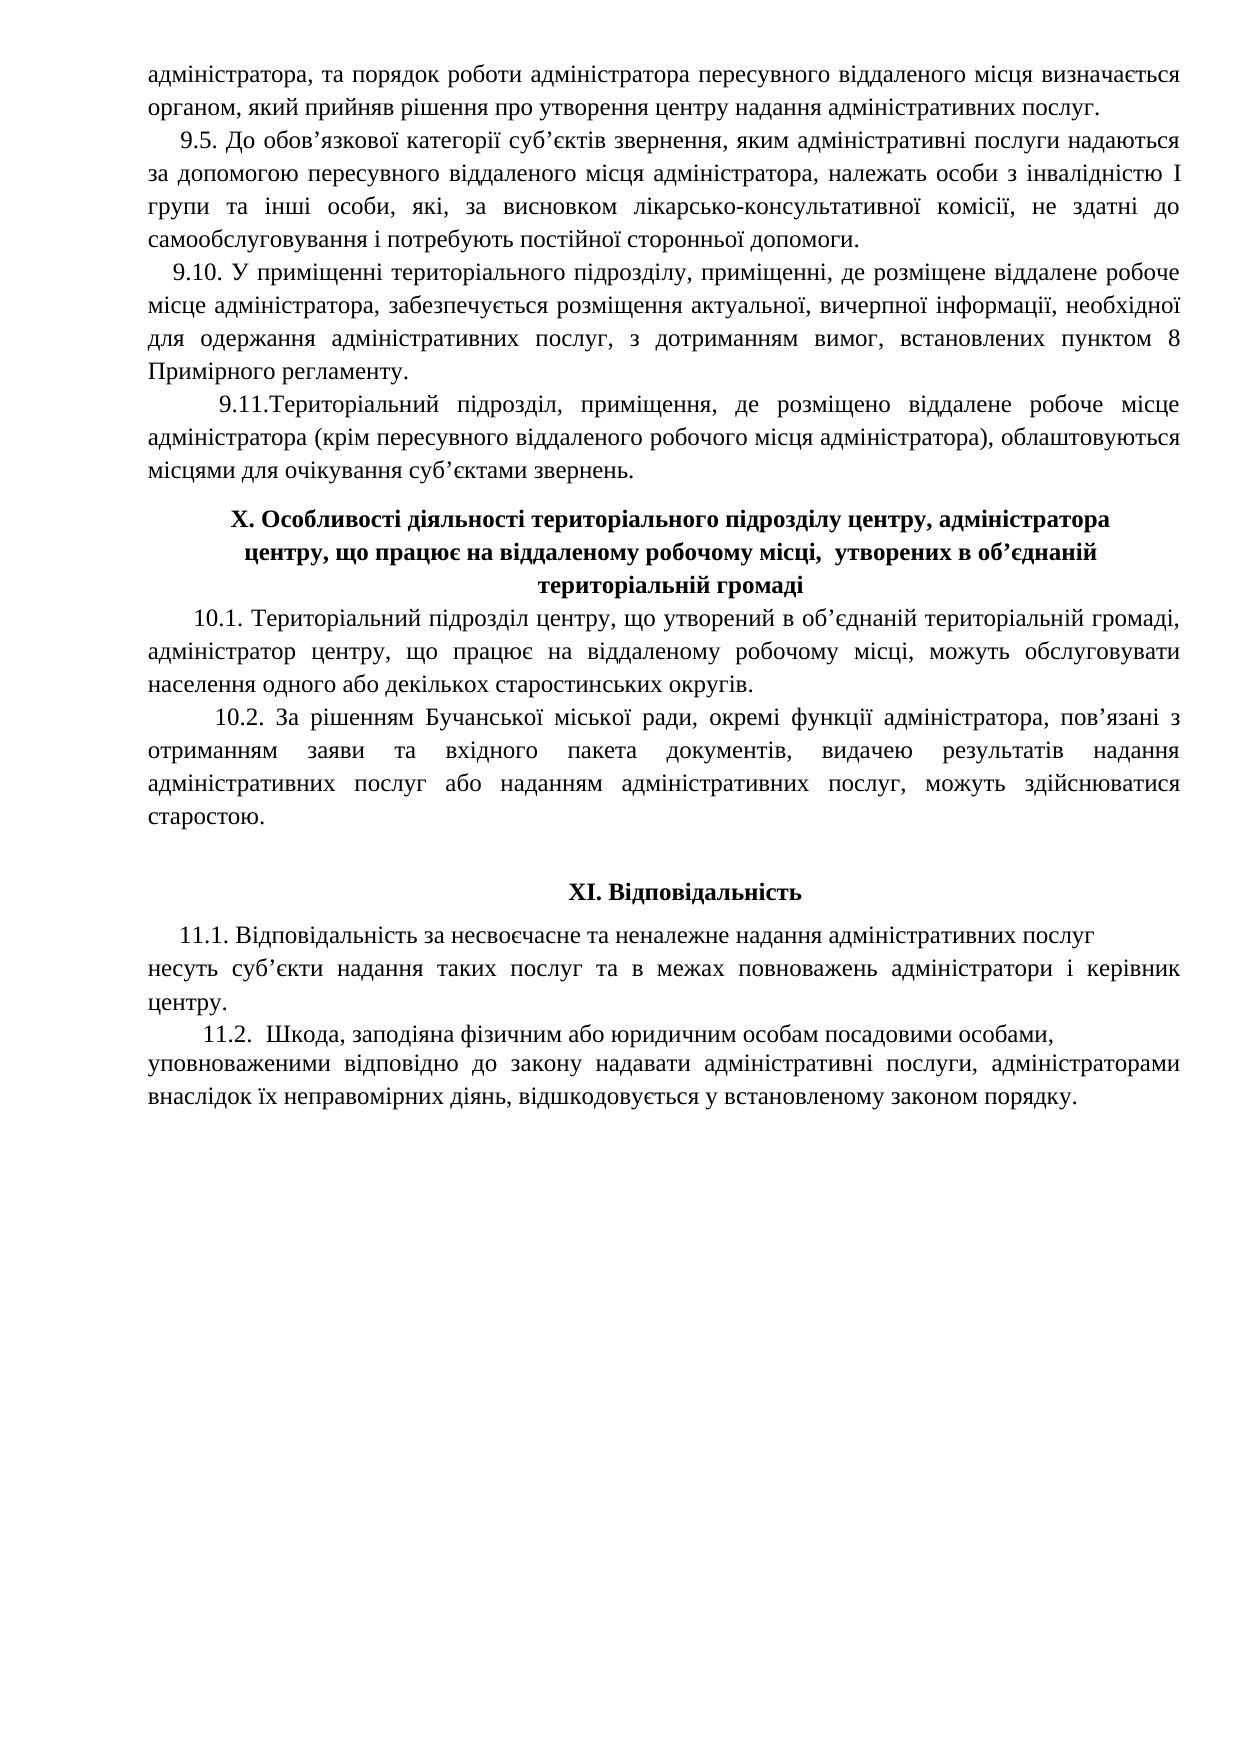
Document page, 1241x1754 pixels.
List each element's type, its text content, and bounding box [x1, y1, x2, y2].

text 11.1. Відповідальність за несвоєчасне та неналежне надання адміністративних послуг [148, 921, 1181, 949]
text несуть суб’єкти надання таких послуг та в межах повноважень адміністратори і керівник центру. [148, 953, 1181, 1015]
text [148, 59, 1181, 121]
text 9.5. До обов’язкової категорії суб’єктів звернення, яким адміністративні послуги надаються за допомогою пересувного віддаленого місця адміністратора, належать особи з інвалідністю I групи та інші особи, які, за висновком лікарсько-консультативної комісії, не здатні до самообслуговування і потребують постійної сторонньої допомоги. [148, 125, 1181, 253]
text 10.2. За рішенням Бучанської міської ради, окремі функції адміністратора, пов’язані з отриманням заяви та вхідного пакета документів, видачею результатів надання адміністративних послуг або наданням адміністративних послуг, можуть здійснюватися старостою. [148, 702, 1181, 830]
text 10.1. Територіальний підрозділ центру, що утворений в об’єднаній територіальній громаді, адміністратор центру, що працює на віддаленому робочому місці, можуть обслуговувати населення одного або декількох старостинських округів. [148, 603, 1181, 698]
text XІ. Відповідальність [118, 877, 1181, 906]
text 9.11.Територіальний підрозділ, приміщення, де розміщено віддалене робоче місце адміністратора (крім пересувного віддаленого робочого місця адміністратора), облаштовуються місцями для очікування суб’єктами звернень. [148, 389, 1181, 484]
text 9.10. У приміщенні територіального підрозділу, приміщенні, де розміщене віддалене робоче місце адміністратора, забезпечується розміщення актуальної, вичерпної інформації, необхідної для одержання адміністративних послуг, з дотриманням вимог, встановлених пунктом 8 Примірного регламенту. [148, 257, 1181, 385]
list Шкода, заподіяна фізичним або юридичним особам посадовими особами, [193, 1019, 1181, 1048]
text Х. Особливості діяльності територіального підрозділу центру, адміністратора центру, що працює на віддаленому робочому місці, утворених в об’єднаній територіальній громаді [207, 504, 1134, 599]
text уповноваженими відповідно до закону надавати адміністративні послуги, адміністраторами внаслідок їх неправомірних діянь, відшкодовується у встановленому законом порядку. [148, 1048, 1181, 1110]
